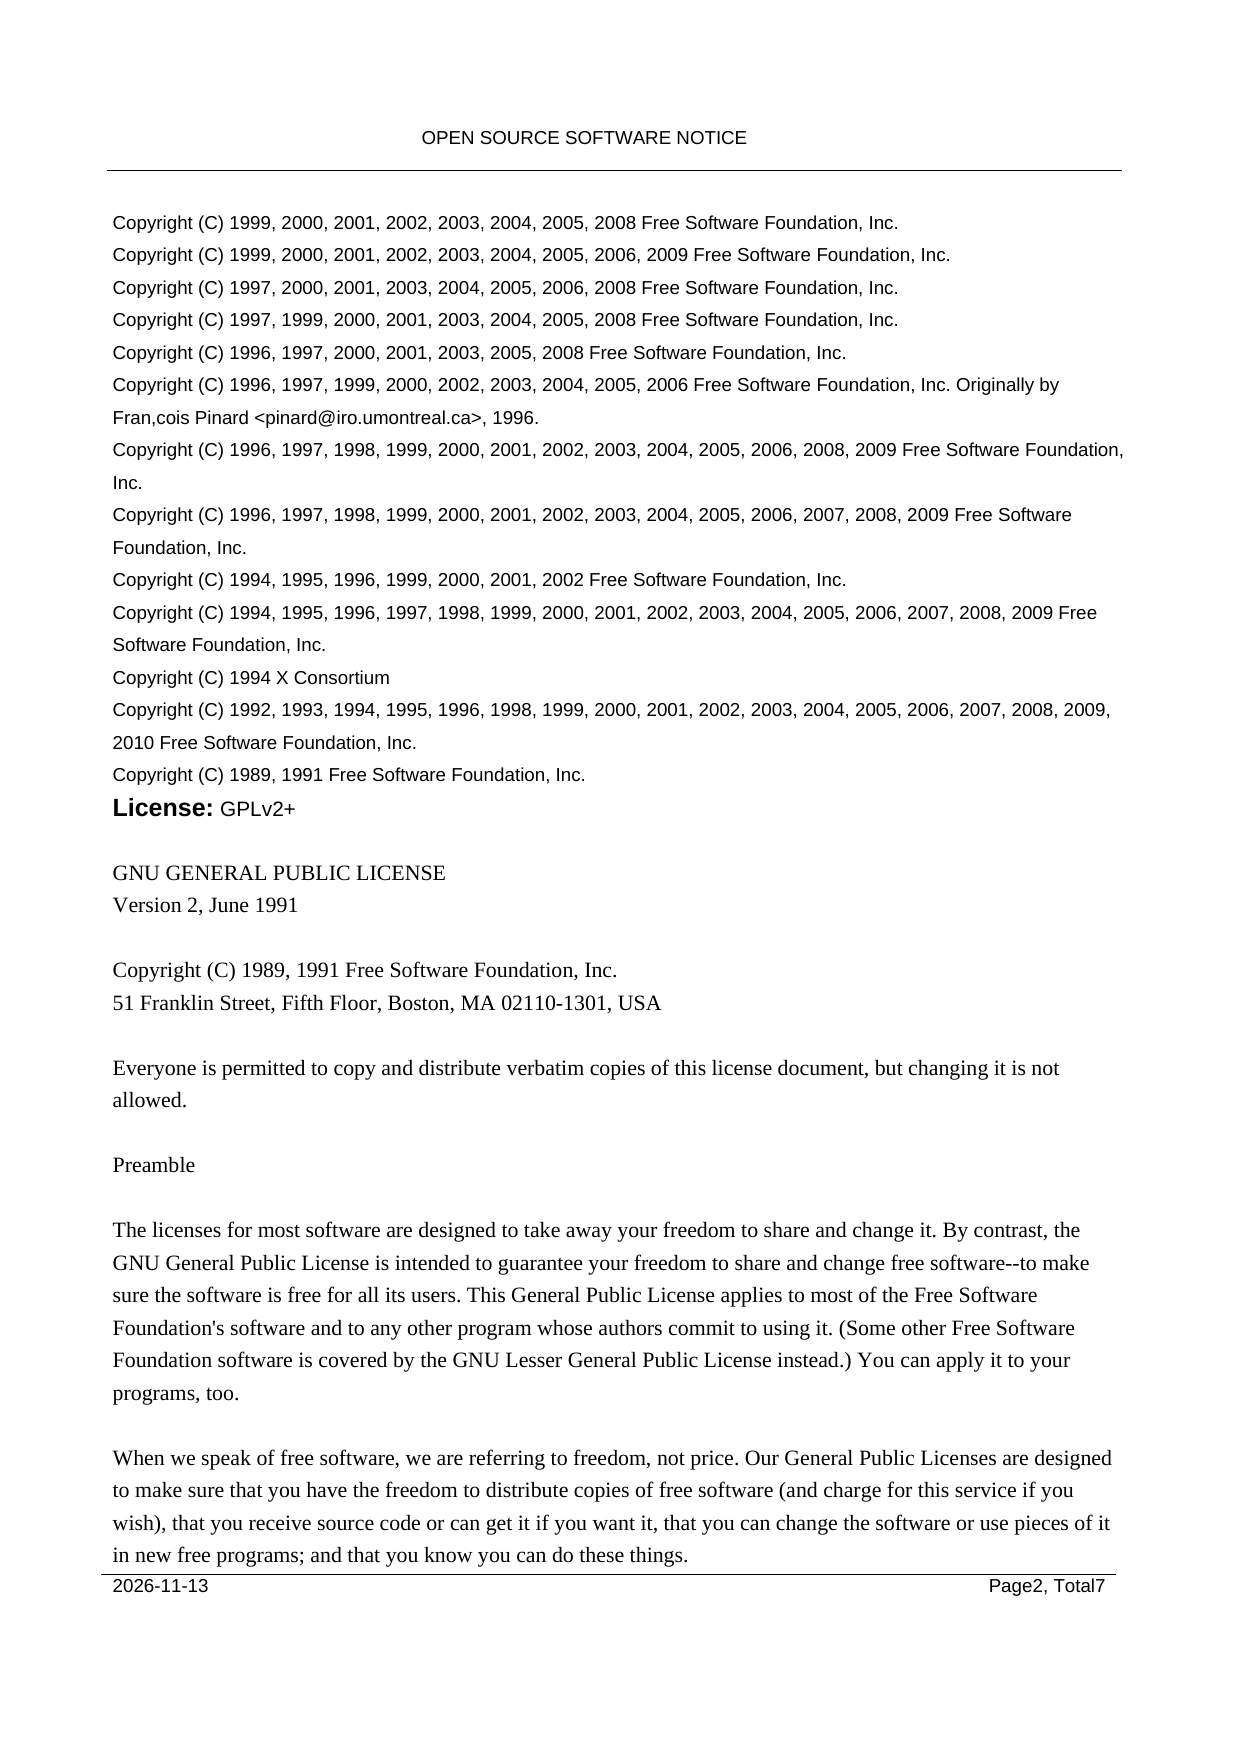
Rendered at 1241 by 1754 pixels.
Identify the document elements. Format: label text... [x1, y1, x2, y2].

text Copyright (C) 1997, 2000, 2001, 2003, 2004, 2005, 2006, 2008 Free Software Foundation, Inc. [112, 271, 1128, 304]
text Copyright (C) 1994, 1995, 1996, 1999, 2000, 2001, 2002 Free Software Foundation, Inc. [112, 564, 1128, 596]
text Copyright (C) 1996, 1997, 2000, 2001, 2003, 2005, 2008 Free Software Foundation, Inc. [112, 336, 1128, 369]
text Copyright (C) 1994 X Consortium [112, 661, 1128, 694]
text Copyright (C) 1992, 1993, 1994, 1995, 1996, 1998, 1999, 2000, 2001, 2002, 2003, 2004, 2005, 2006, 2007, 2008, 2009, 2010 Free Software Foundation, Inc. [112, 694, 1128, 759]
text Copyright (C) 1997, 1999, 2000, 2001, 2003, 2004, 2005, 2008 Free Software Foundation, Inc. [112, 304, 1128, 336]
text Copyright (C) 1999, 2000, 2001, 2002, 2003, 2004, 2005, 2006, 2009 Free Software Foundation, Inc. [112, 239, 1128, 271]
text Copyright (C) 1994, 1995, 1996, 1997, 1998, 1999, 2000, 2001, 2002, 2003, 2004, 2005, 2006, 2007, 2008, 2009 Free Software Foundation, Inc. [112, 596, 1128, 661]
text Copyright (C) 1996, 1997, 1998, 1999, 2000, 2001, 2002, 2003, 2004, 2005, 2006, 2007, 2008, 2009 Free Software Foundation, Inc. [112, 499, 1128, 564]
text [112, 791, 1128, 1571]
text Copyright (C) 1989, 1991 Free Software Foundation, Inc. [112, 759, 1128, 791]
text Copyright (C) 1996, 1997, 1998, 1999, 2000, 2001, 2002, 2003, 2004, 2005, 2006, 2008, 2009 Free Software Foundation, Inc. [112, 434, 1128, 499]
text Copyright (C) 1996, 1997, 1999, 2000, 2002, 2003, 2004, 2005, 2006 Free Software Foundation, Inc. Originally by Fran,cois Pinard <pinard@iro.umontreal.ca>, 1996. [112, 369, 1128, 434]
text Copyright (C) 1999, 2000, 2001, 2002, 2003, 2004, 2005, 2008 Free Software Foundation, Inc. [112, 206, 1128, 239]
